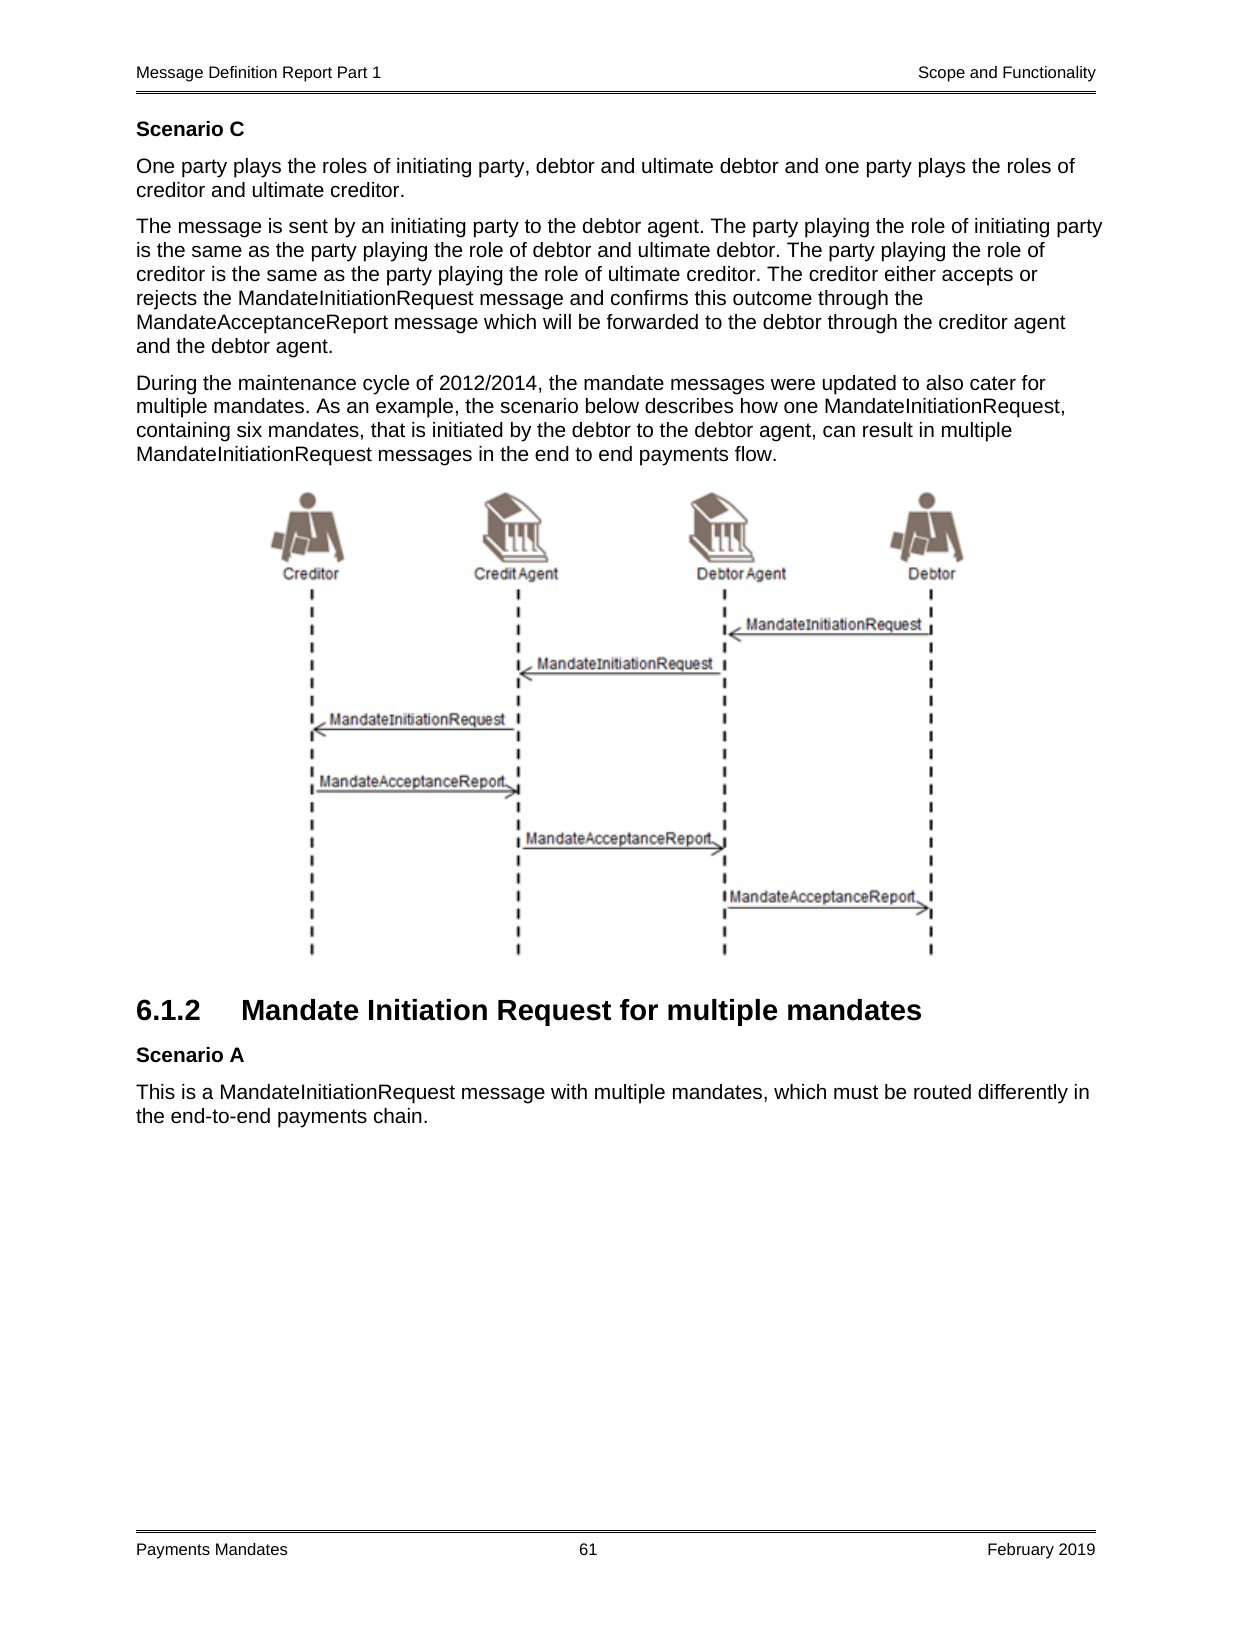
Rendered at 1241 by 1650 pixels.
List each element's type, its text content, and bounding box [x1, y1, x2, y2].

picture [269, 491, 972, 956]
text During the maintenance cycle of 2012/2014, the mandate messages were updated to also cater for multiple mandates. As an example, the scenario below describes how one MandateInitiationRequest, containing six mandates, that is initiated by the debtor to the debtor agent, can result in multiple MandateInitiationRequest messages in the end to end payments flow. [136, 370, 1104, 466]
text One party plays the roles of initiating party, debtor and ultimate debtor and one party plays the roles of creditor and ultimate creditor. [136, 154, 1104, 202]
text The message is sent by an initiating party to the debtor agent. The party playing the role of initiating party is the same as the party playing the role of debtor and ultimate debtor. The party playing the role of creditor is the same as the party playing the role of ultimate creditor. The creditor either accepts or rejects the MandateInitiationRequest message and confirms this outcome through the MandateAcceptanceReport message which will be forwarded to the debtor through the creditor agent and the debtor agent. [136, 214, 1104, 358]
text This is a MandateInitiationRequest message with multiple mandates, which must be routed differently in the end-to-end payments chain. [136, 1080, 1104, 1128]
subtitle Mandate Initiation Request for multiple mandates [136, 993, 1104, 1027]
text Scenario A [136, 1043, 1104, 1067]
text Scenario C [136, 117, 1104, 141]
